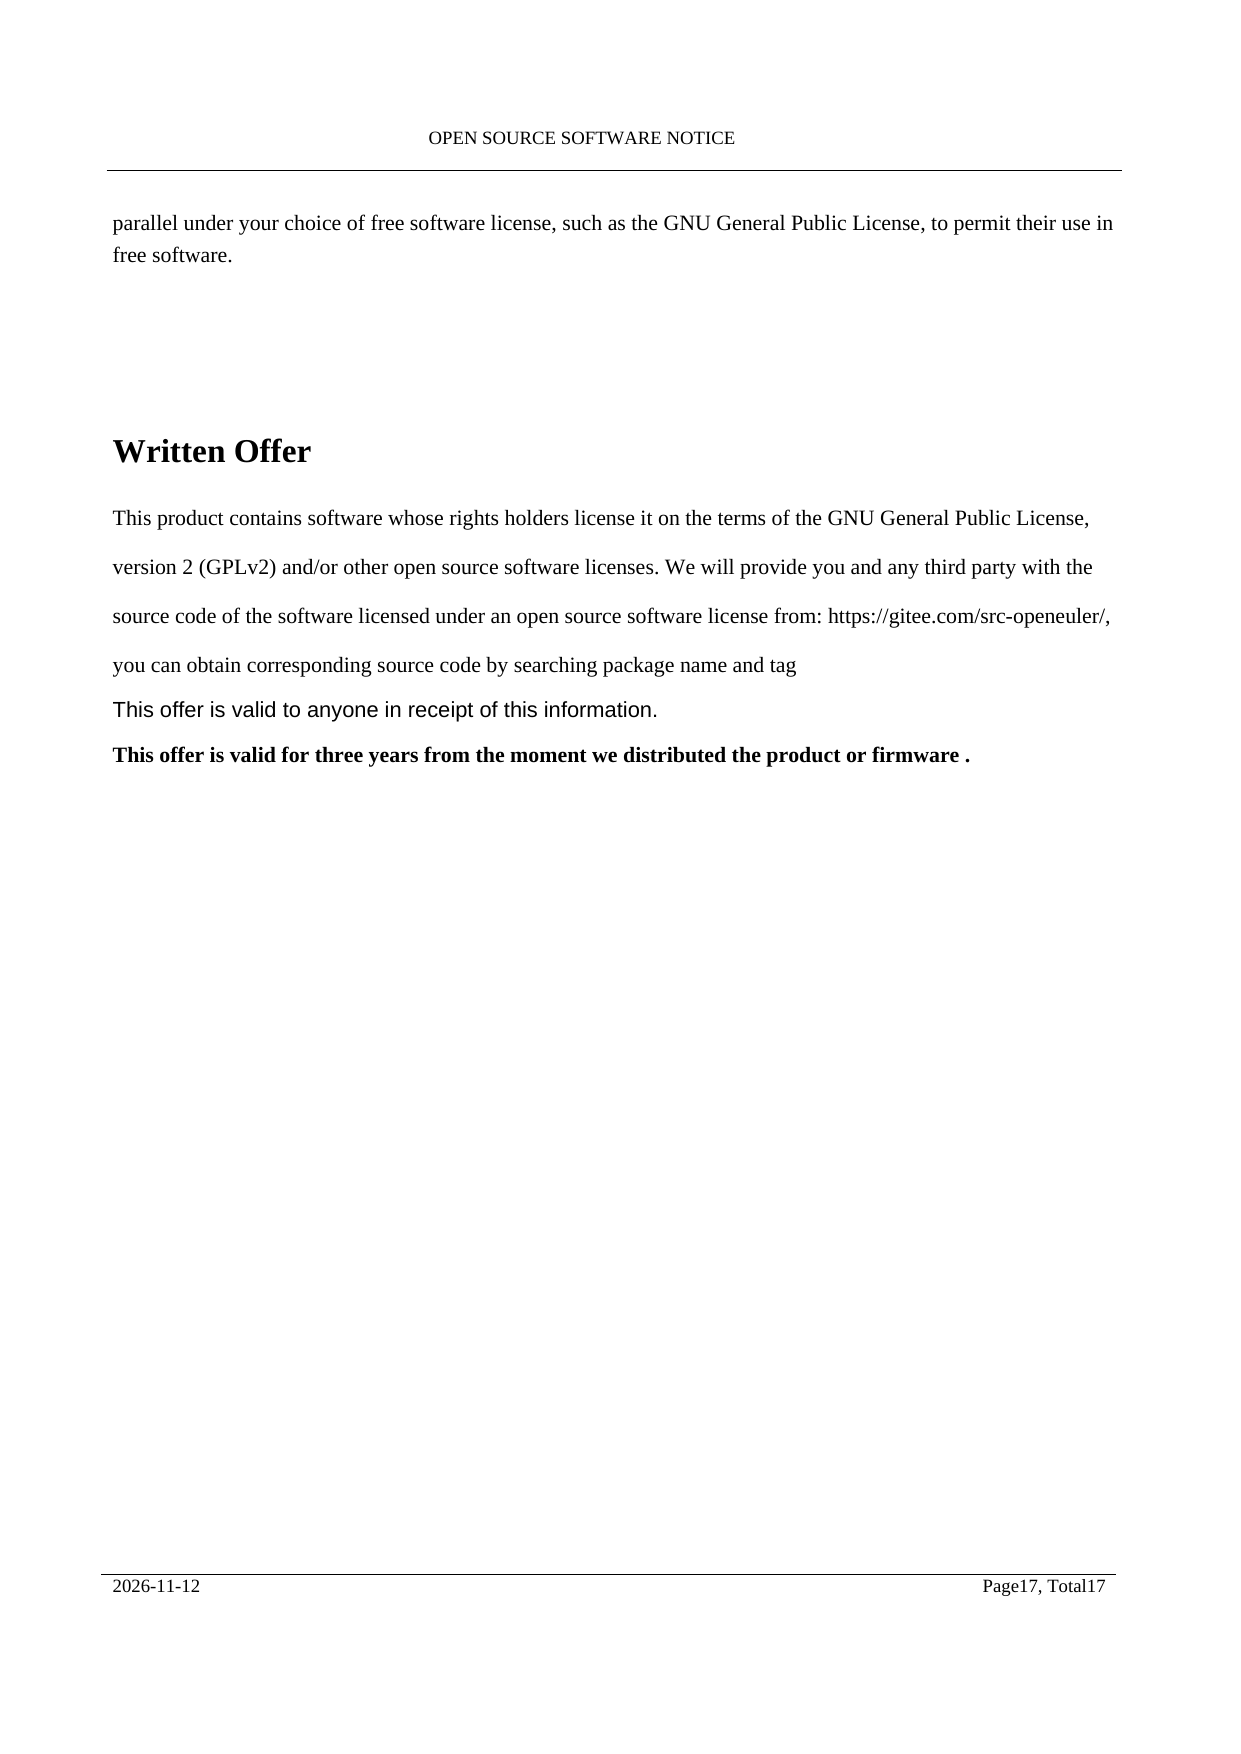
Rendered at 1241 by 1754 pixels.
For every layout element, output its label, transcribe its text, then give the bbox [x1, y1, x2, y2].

text This product contains software whose rights holders license it on the terms of the GNU General Public License, version 2 (GPLv2) and/or other open source software licenses. We will provide you and any third party with the source code of the software licensed under an open source software license from: https://gitee.com/src-openeuler/, you can obtain corresponding source code by searching package name and tag [112, 502, 1128, 681]
text Written Offer [112, 418, 1128, 483]
text This offer is valid to anyone in receipt of this information. [112, 693, 1128, 726]
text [112, 206, 1128, 271]
text This offer is valid for three years from the moment we distributed the product or firmware . [112, 738, 1128, 771]
